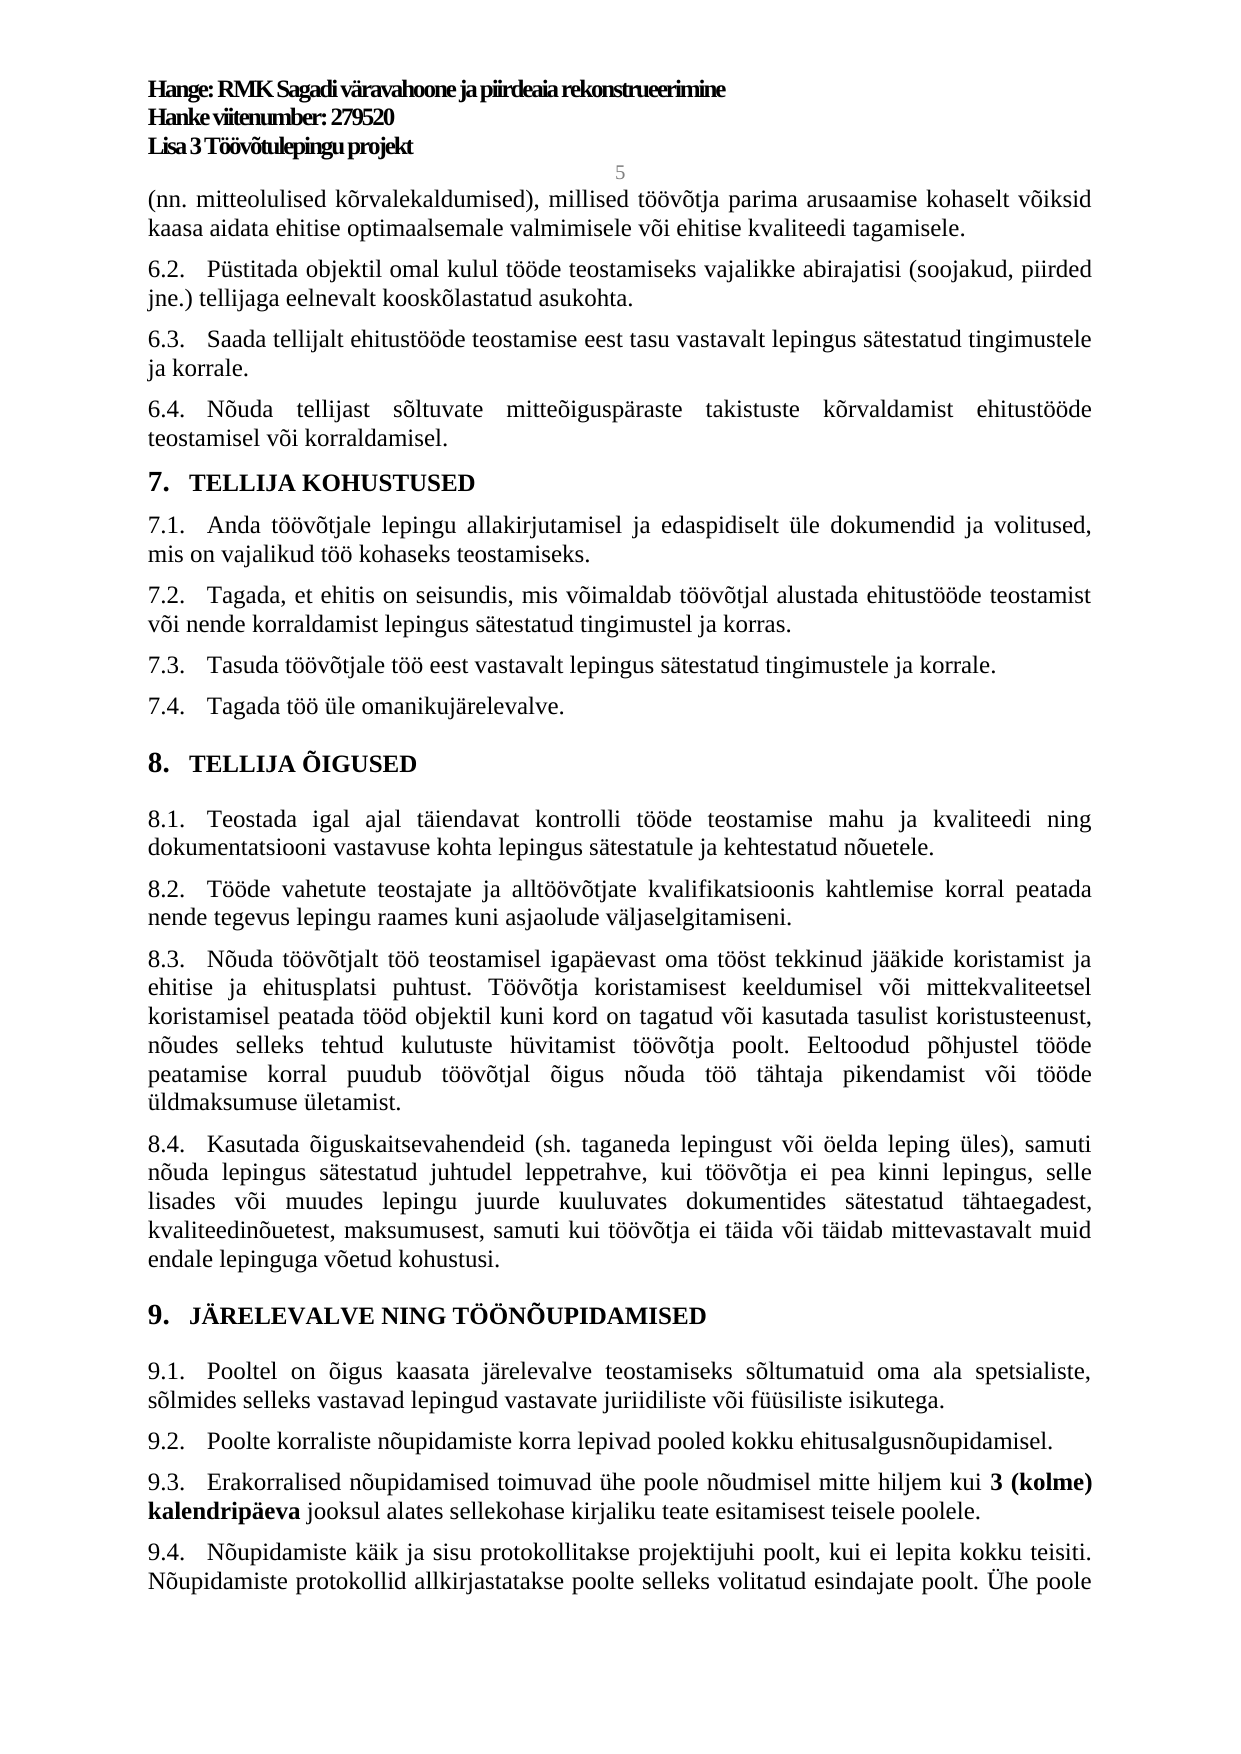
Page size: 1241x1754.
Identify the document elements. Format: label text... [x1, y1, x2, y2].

list Tellija õigused [148, 745, 1093, 779]
list Poolte korraliste nõupidamiste korra lepivad pooled kokku ehitusalgusnõupidamisel. [148, 1426, 1093, 1455]
list Tasuda töövõtjale töö eest vastavalt lepingus sätestatud tingimustele ja korrale. [148, 650, 1093, 679]
list Nõuda töövõtjalt töö teostamisel igapäevast oma tööst tekkinud jääkide koristamist ja ehitise ja ehitusplatsi puhtust. Töövõtja koristamisest keeldumisel või mittekvaliteetsel koristamisel peatada tööd objektil kuni kord on tagatud või kasutada tasulist koristusteenust, nõudes selleks tehtud kulutuste hüvitamist töövõtja poolt. Eeltoodud põhjustel tööde peatamise korral puudub töövõtjal õigus nõuda töö tähtaja pikendamist või tööde üldmaksumuse ületamist. [148, 944, 1093, 1116]
list Saada tellijalt ehitustööde teostamise eest tasu vastavalt lepingus sätestatud tingimustele ja korrale. [148, 324, 1093, 382]
list Tööde vahetute teostajate ja alltöövõtjate kvalifikatsioonis kahtlemise korral peatada nende tegevus lepingu raames kuni asjaolude väljaselgitamiseni. [148, 874, 1093, 931]
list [148, 184, 1093, 242]
list Püstitada objektil omal kulul tööde teostamiseks vajalikke abirajatisi (soojakud, piirded jne.) tellijaga eelnevalt kooskõlastatud asukohta. [148, 254, 1093, 312]
list Tagada, et ehitis on seisundis, mis võimaldab töövõtjal alustada ehitustööde teostamist või nende korraldamist lepingus sätestatud tingimustel ja korras. [148, 580, 1093, 638]
list Tellija kohustused [148, 464, 1093, 498]
list Tagada töö üle omanikujärelevalve. [148, 691, 1093, 720]
list Pooltel on õigus kaasata järelevalve teostamiseks sõltumatuid oma ala spetsialiste, sõlmides selleks vastavad lepingud vastavate juriidiliste või füüsiliste isikutega. [148, 1356, 1093, 1413]
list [148, 1537, 1093, 1595]
list JÄRELEVALVE NING TÖÖNÕUPIDAMISED [148, 1297, 1093, 1331]
list Nõuda tellijast sõltuvate mitteõiguspäraste takistuste kõrvaldamist ehitustööde teostamisel või korraldamisel. [148, 394, 1093, 452]
list Anda töövõtjale lepingu allakirjutamisel ja edaspidiselt üle dokumendid ja volitused, mis on vajalikud töö kohaseks teostamiseks. [148, 510, 1093, 568]
list Erakorralised nõupidamised toimuvad ühe poole nõudmisel mitte hiljem kui 3 (kolme) kalendripäeva jooksul alates sellekohase kirjaliku teate esitamisest teisele poolele. [148, 1467, 1093, 1525]
list Kasutada õiguskaitsevahendeid (sh. taganeda lepingust või öelda leping üles), samuti nõuda lepingus sätestatud juhtudel leppetrahve, kui töövõtja ei pea kinni lepingus, selle lisades või muudes lepingu juurde kuuluvates dokumentides sätestatud tähtaegadest, kvaliteedinõuetest, maksumusest, samuti kui töövõtja ei täida või täidab mittevastavalt muid endale lepinguga võetud kohustusi. [148, 1129, 1093, 1272]
list Teostada igal ajal täiendavat kontrolli tööde teostamise mahu ja kvaliteedi ning dokumentatsiooni vastavuse kohta lepingus sätestatule ja kehtestatud nõuetele. [148, 804, 1093, 861]
